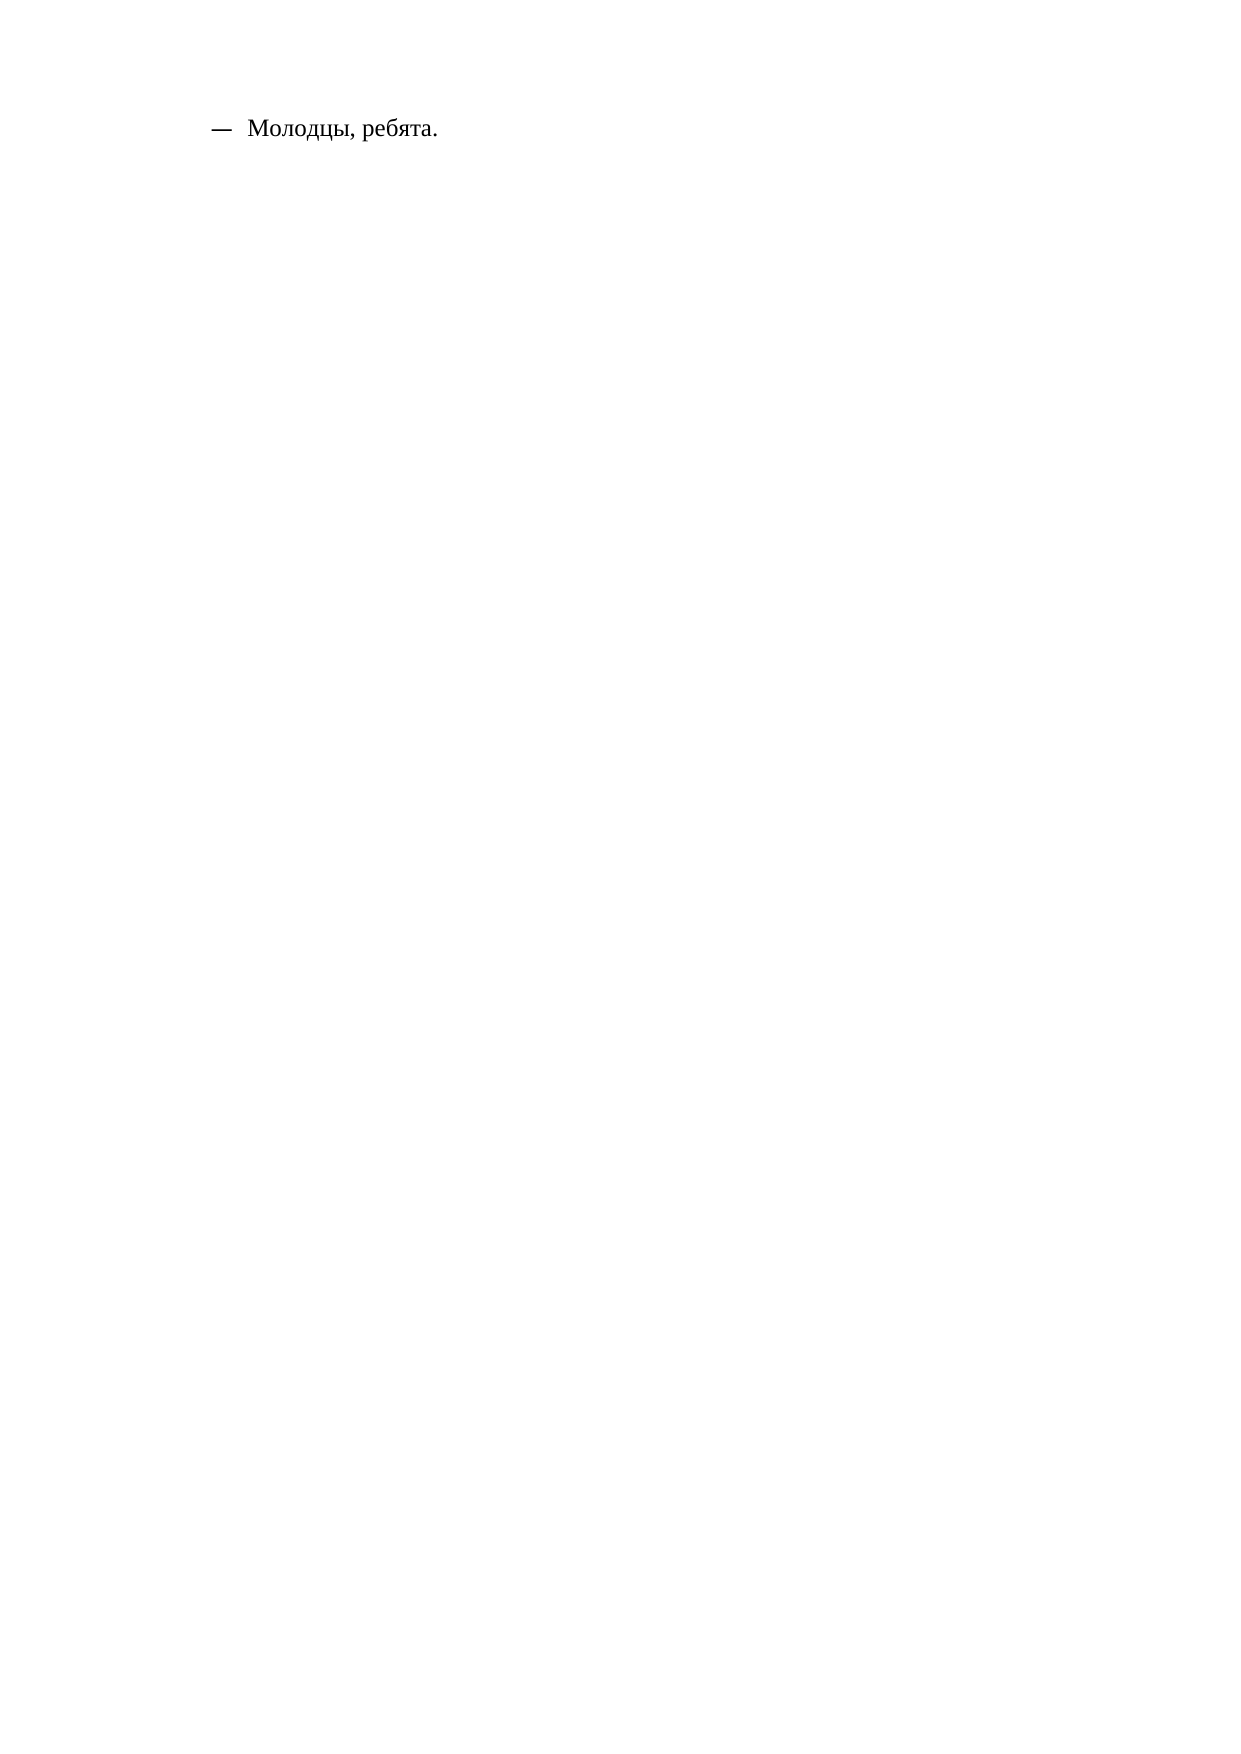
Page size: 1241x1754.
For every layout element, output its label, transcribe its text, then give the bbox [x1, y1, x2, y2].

list Молодцы, ребята. [177, 118, 1152, 142]
